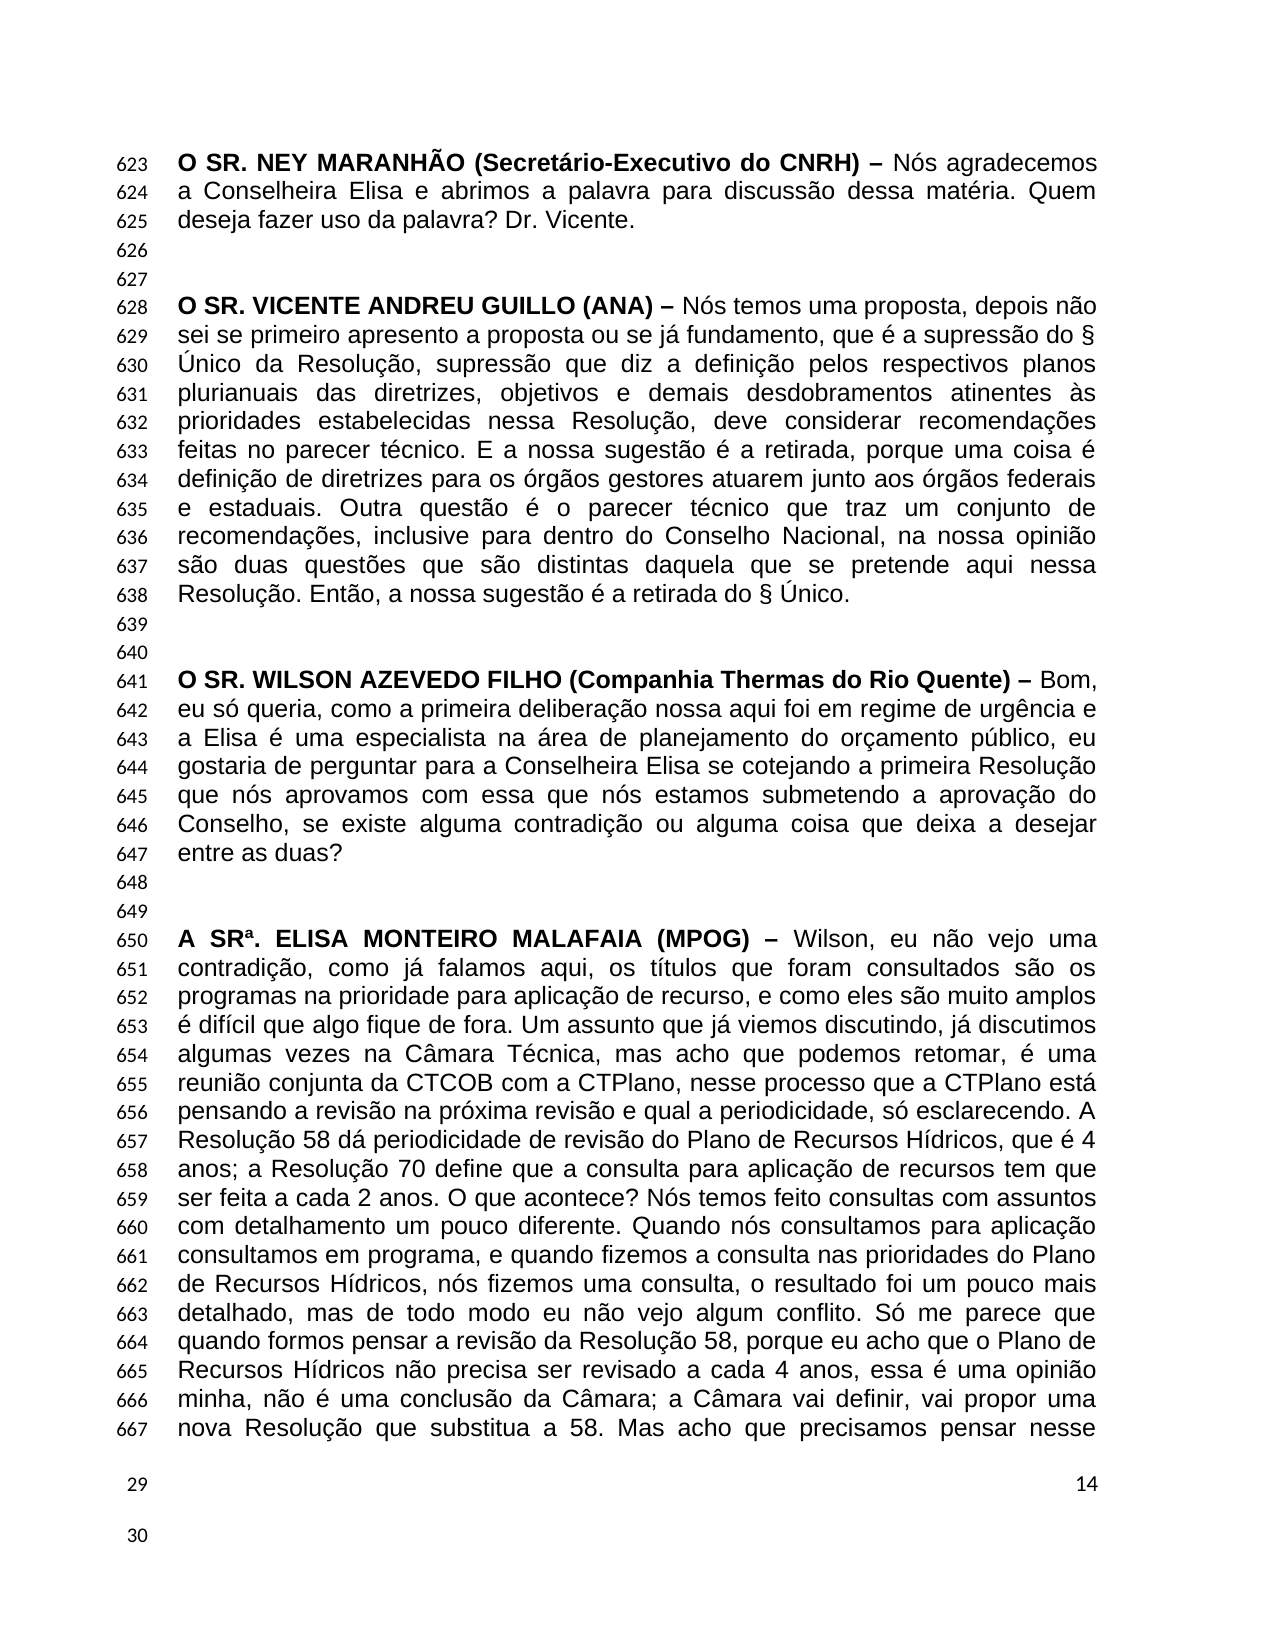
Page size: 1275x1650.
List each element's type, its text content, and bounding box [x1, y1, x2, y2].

text O SR. NEY MARANHÃO (Secretário-Executivo do CNRH) – Nós agradecemos a Conselheira Elisa e abrimos a palavra para discussão dessa matéria. Quem deseja fazer uso da palavra? Dr. Vicente. [177, 148, 1098, 234]
text O SR. VICENTE ANDREU GUILLO (ANA) – Nós temos uma proposta, depois não sei se primeiro apresento a proposta ou se já fundamento, que é a supressão do § Único da Resolução, supressão que diz a definição pelos respectivos planos plurianuais das diretrizes, objetivos e demais desdobramentos atinentes às prioridades estabelecidas nessa Resolução, deve considerar recomendações feitas no parecer técnico. E a nossa sugestão é a retirada, porque uma coisa é definição de diretrizes para os órgãos gestores atuarem junto aos órgãos federais e estaduais. Outra questão é o parecer técnico que traz um conjunto de recomendações, inclusive para dentro do Conselho Nacional, na nossa opinião são duas questões que são distintas daquela que se pretende aqui nessa Resolução. Então, a nossa sugestão é a retirada do § Único. [177, 291, 1098, 608]
text O SR. WILSON AZEVEDO FILHO (Companhia Thermas do Rio Quente) – Bom, eu só queria, como a primeira deliberação nossa aqui foi em regime de urgência e a Elisa é uma especialista na área de planejamento do orçamento público, eu gostaria de perguntar para a Conselheira Elisa se cotejando a primeira Resolução que nós aprovamos com essa que nós estamos submetendo a aprovação do Conselho, se existe alguma contradição ou alguma coisa que deixa a desejar entre as duas? [177, 665, 1098, 866]
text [177, 924, 1098, 1441]
